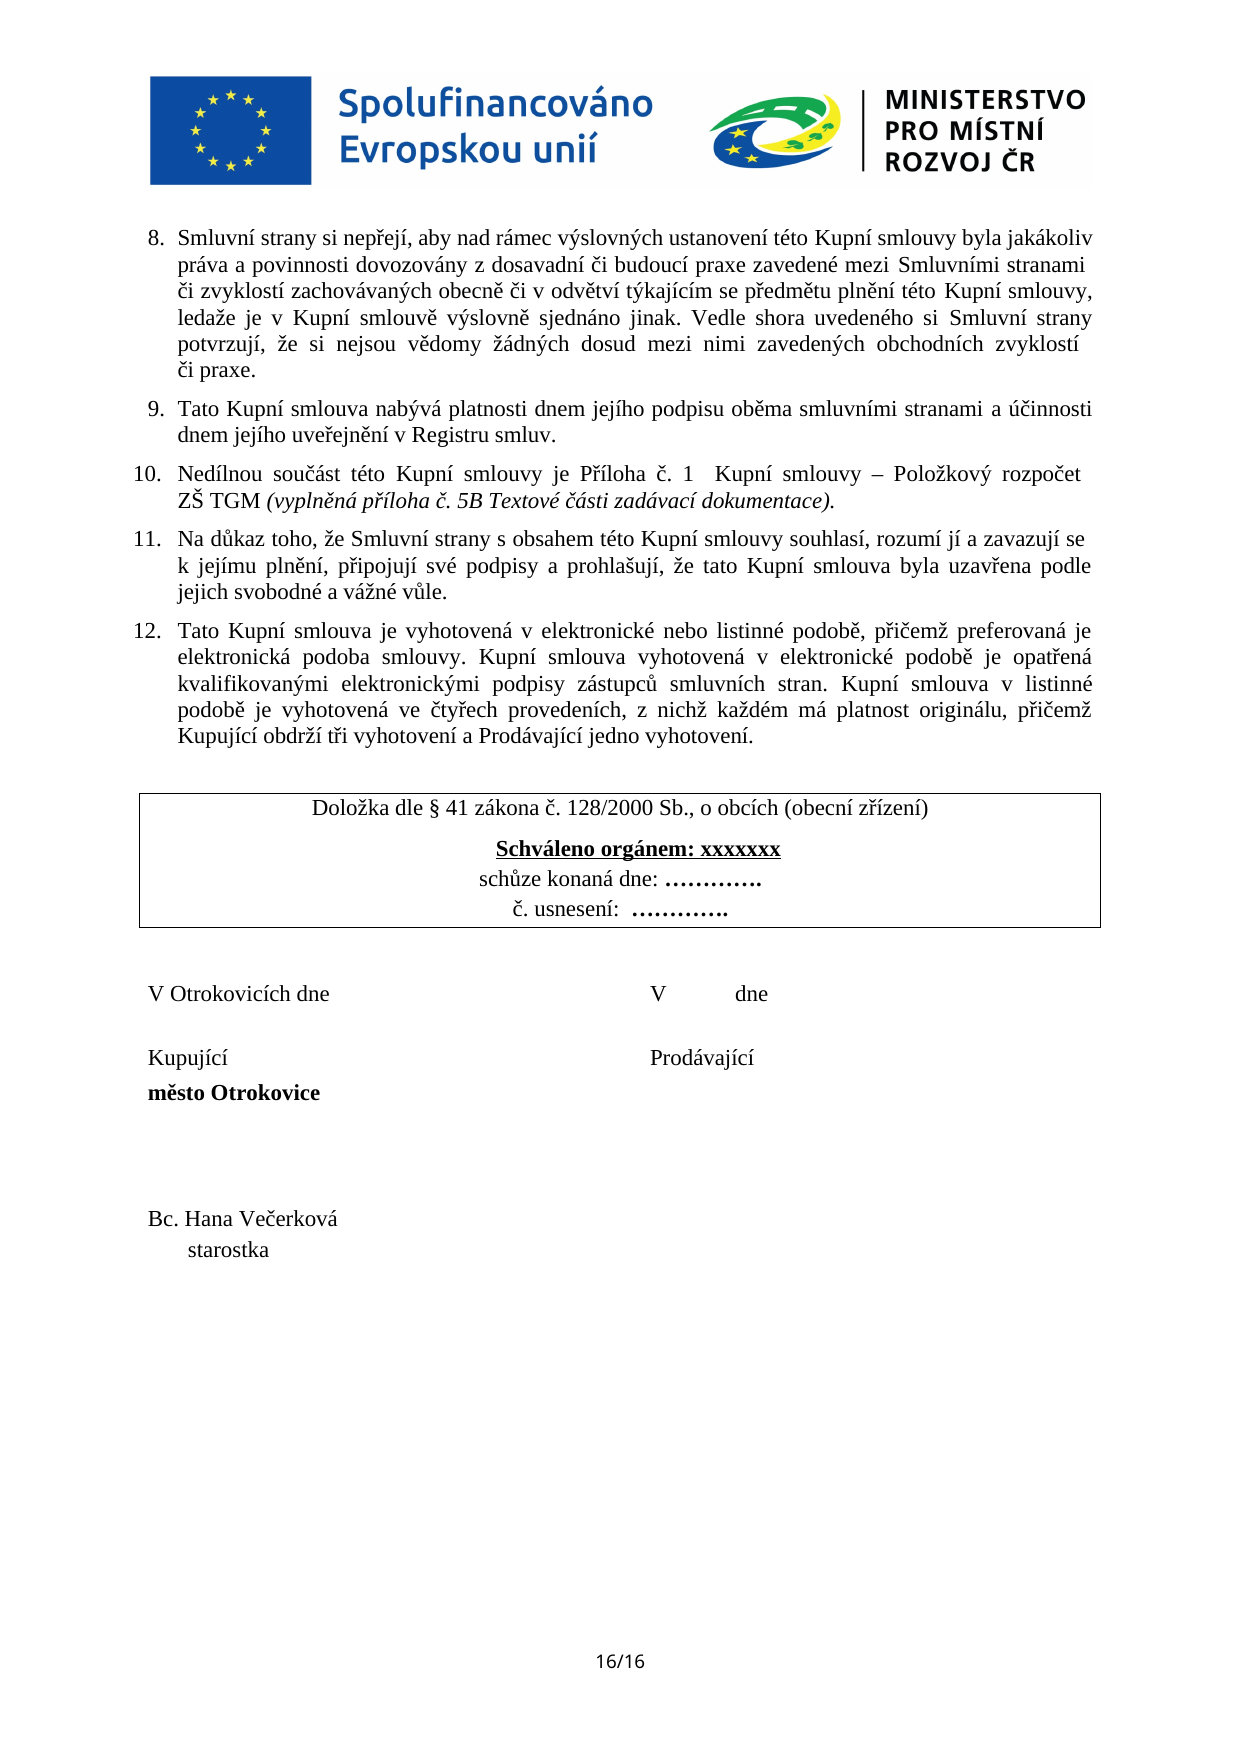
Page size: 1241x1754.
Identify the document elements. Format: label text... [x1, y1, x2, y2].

text město Otrokovice [148, 1079, 1093, 1106]
list Tato Kupní smlouva nabývá platnosti dnem jejího podpisu oběma smluvními stranami a účinnosti dnem jejího uveřejnění v Registru smluv. [148, 395, 1093, 448]
list Na důkaz toho, že Smluvní strany s obsahem této Kupní smlouvy souhlasí, rozumí jí a zavazují se k jejímu plnění, připojují své podpisy a prohlašují, že tato Kupní smlouva byla uzavřena podle jejich svobodné a vážné vůle. [133, 526, 1093, 604]
list Tato Kupní smlouva je vyhotovená v elektronické nebo listinné podobě, přičemž preferovaná je elektronická podoba smlouvy. Kupní smlouva vyhotovená v elektronické podobě je opatřená kvalifikovanými elektronickými podpisy zástupců smluvních stran. Kupní smlouva v listinné podobě je vyhotovená ve čtyřech provedeních, z nichž každém má platnost originálu, přičemž Kupující obdrží tři vyhotovení a Prodávající jedno vyhotovení. [133, 617, 1093, 749]
text V Otrokovicích dne V dne [148, 981, 1093, 1007]
text Kupující Prodávající [148, 1044, 1093, 1070]
text Bc. Hana Večerková [148, 1204, 1093, 1231]
picture [147, 73, 1093, 188]
table_header Doložka dle § 41 zákona č. 128/2000 Sb., o obcích (obecní zřízení) [140, 794, 1100, 835]
list Smluvní strany si nepřejí, aby nad rámec výslovných ustanovení této Kupní smlouvy byla jakákoliv práva a povinnosti dovozovány z dosavadní či budoucí praxe zavedené mezi Smluvními stranami či zvyklostí zachovávaných obecně či v odvětví týkajícím se předmětu plnění této Kupní smlouvy, ledaže je v Kupní smlouvě výslovně sjednáno jinak. Vedle shora uvedeného si Smluvní strany potvrzují, že si nejsou vědomy žádných dosud mezi nimi zavedených obchodních zvyklostí či praxe. [148, 224, 1093, 383]
list Nedílnou součást této Kupní smlouvy je Příloha č. 1 Kupní smlouvy – Položkový rozpočet ZŠ TGM (vyplněná příloha č. 5B Textové části zadávací dokumentace). [133, 460, 1093, 513]
text starostka [148, 1236, 1093, 1262]
table_cell schůze konaná dne: …………. č. usnesení: …………. [140, 865, 1100, 927]
table_cell Schváleno orgánem: xxxxxxx [140, 835, 1100, 865]
